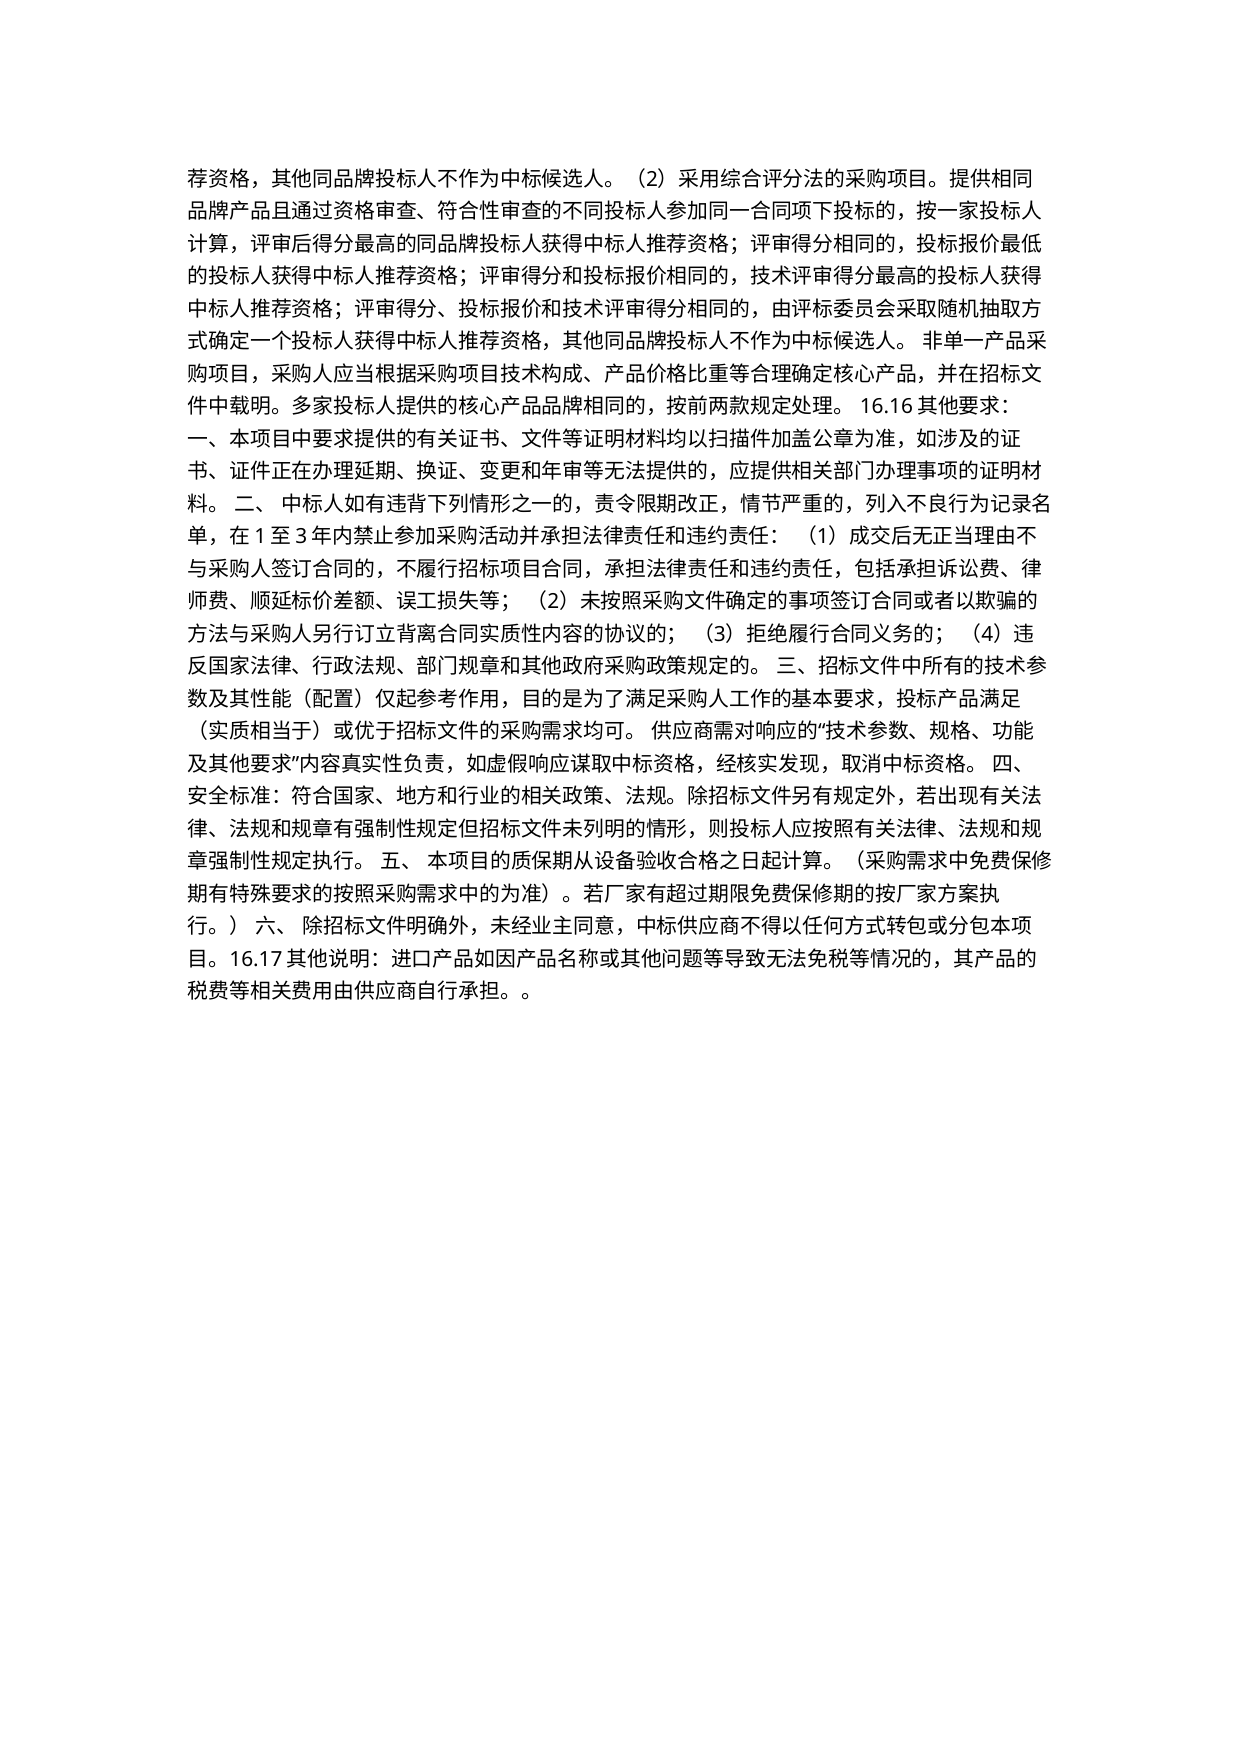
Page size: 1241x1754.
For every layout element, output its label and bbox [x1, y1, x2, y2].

text [187, 162, 1053, 1007]
